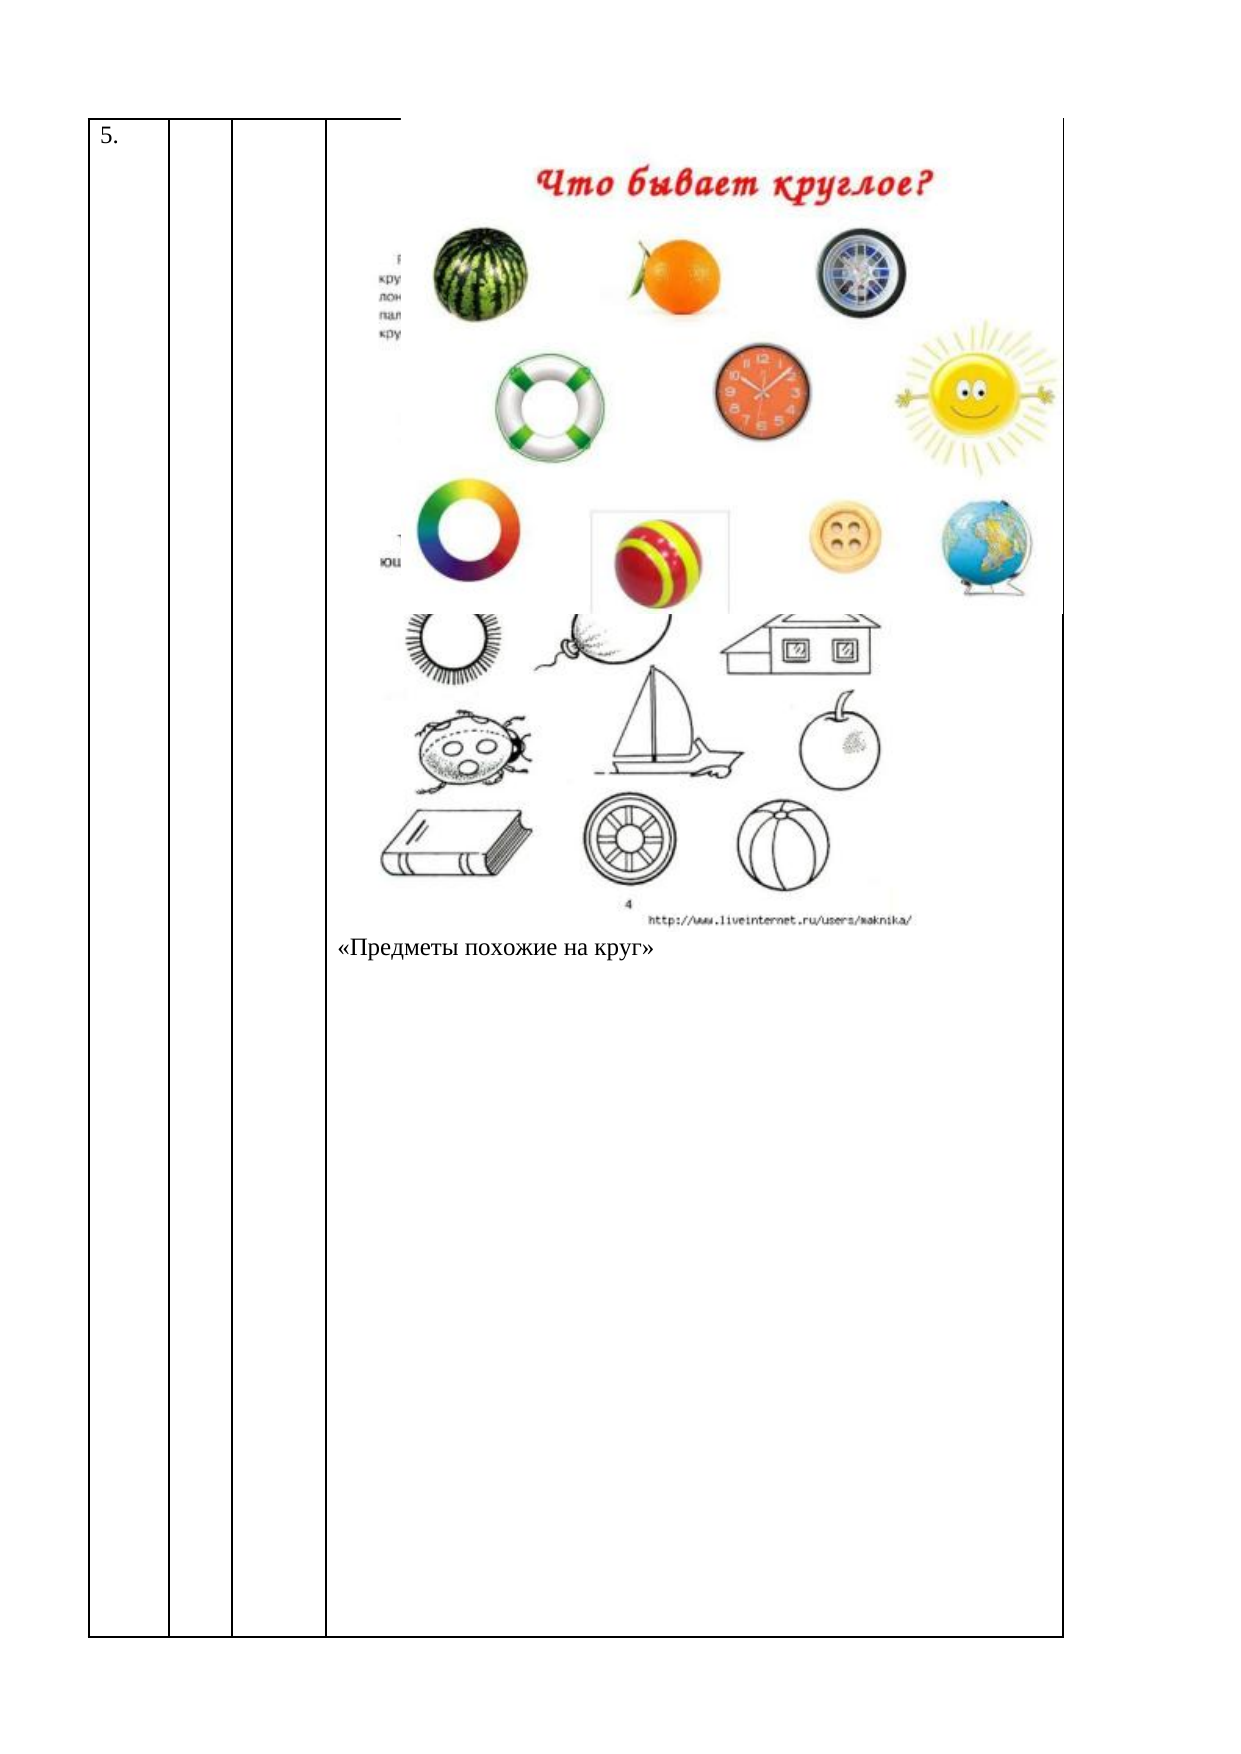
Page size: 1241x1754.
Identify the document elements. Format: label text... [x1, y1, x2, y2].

table_cell [233, 120, 325, 1636]
table_cell [170, 120, 231, 1636]
table_cell «Предметы похожие на круг» [327, 120, 1062, 1636]
table_cell [90, 120, 168, 1636]
picture [400, 118, 1063, 611]
